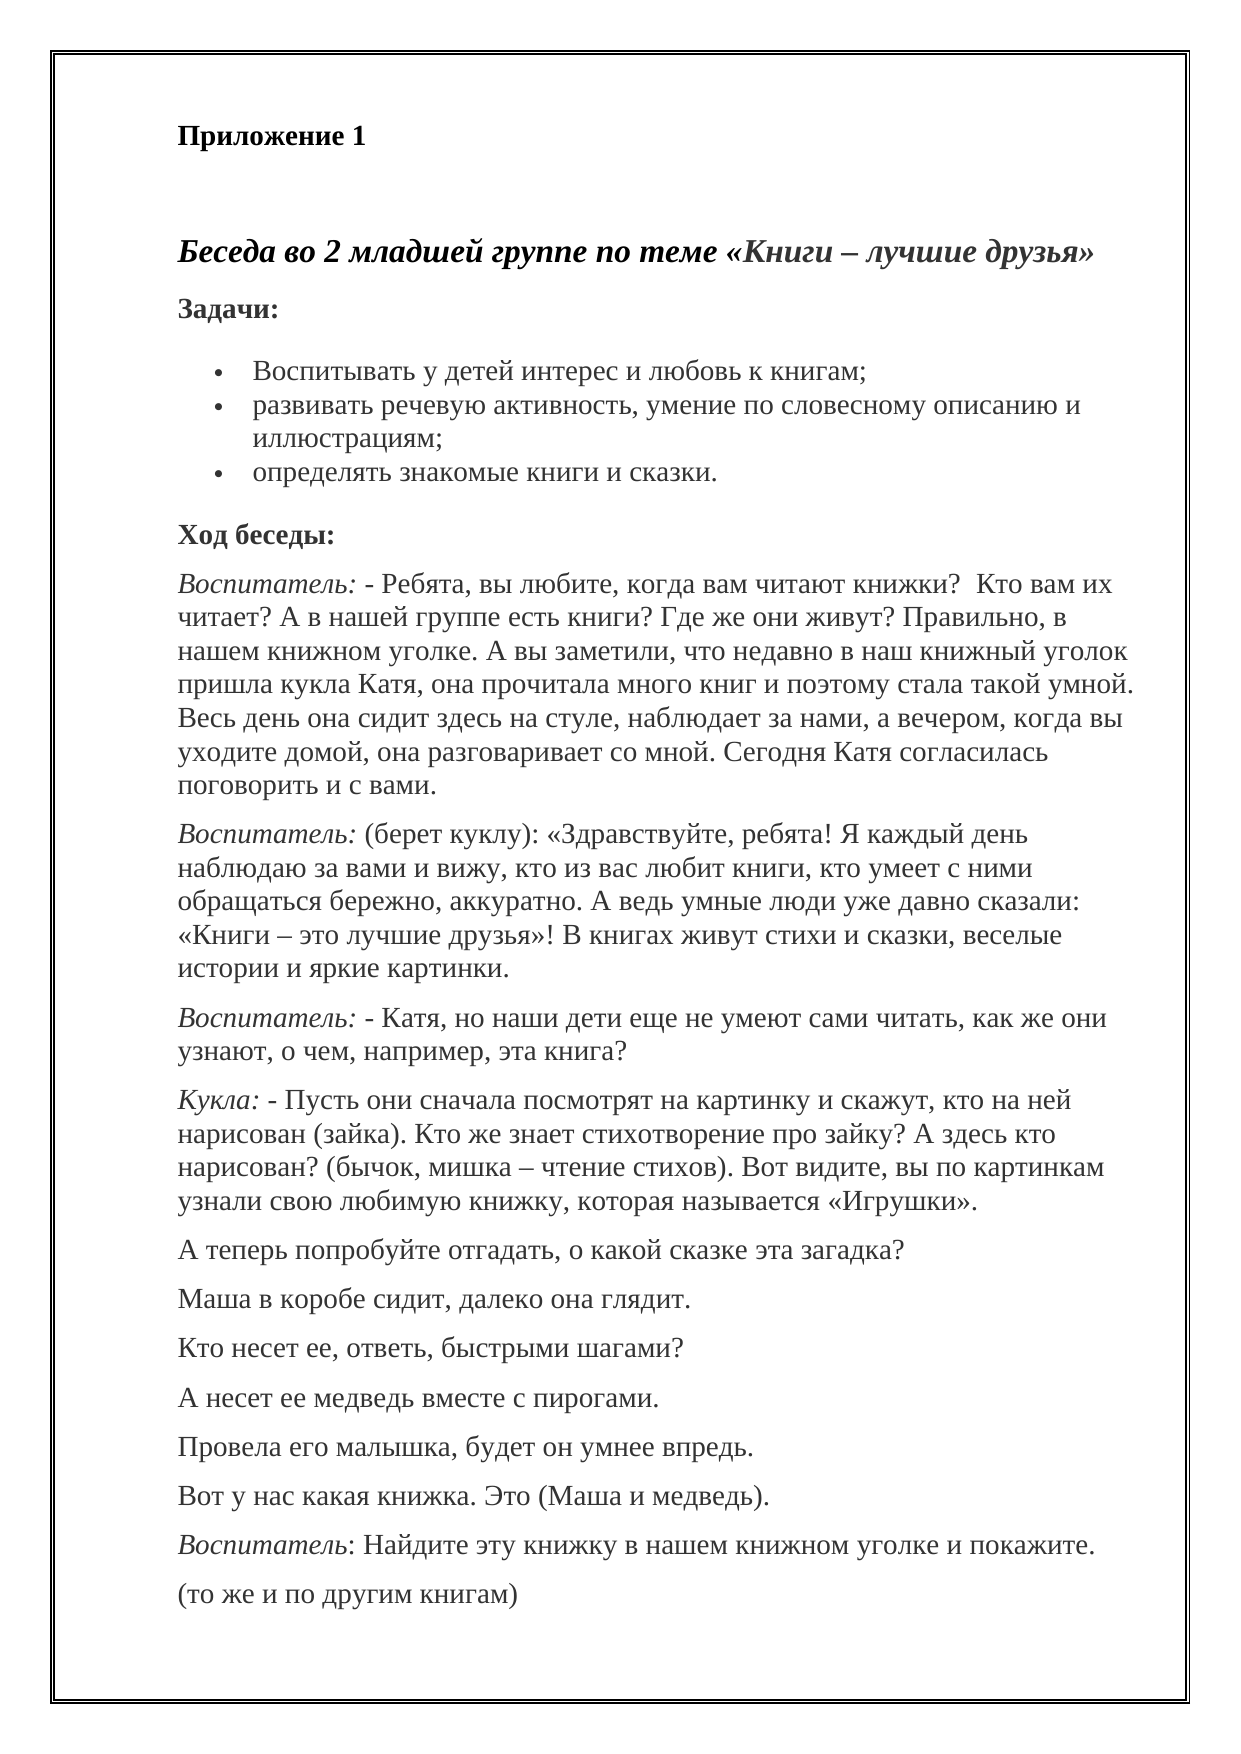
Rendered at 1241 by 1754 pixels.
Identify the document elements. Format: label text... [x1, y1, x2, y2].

list определять знакомые книги и сказки. [215, 454, 1152, 488]
text Воспитатель: - Катя, но наши дети еще не умеют сами читать, как же они узнают, о чем, например, эта книга? [177, 1000, 1152, 1067]
text Задачи: [177, 291, 1152, 324]
text Приложение 1 [177, 118, 1152, 152]
text Воспитатель: (берет куклу): «Здравствуйте, ребята! Я каждый день наблюдаю за вами и вижу, кто из вас любит книги, кто умеет с ними обращаться бережно, аккуратно. А ведь умные люди уже давно сказали: «Книги – это лучшие друзья»! В книгах живут стихи и сказки, веселые истории и яркие картинки. [177, 816, 1152, 984]
text Ход беседы: [177, 517, 1152, 550]
list развивать речевую активность, умение по словесному описанию и иллюстрациям; [215, 387, 1152, 454]
text А несет ее медведь вместе с пирогами. [177, 1380, 1152, 1413]
list Воспитывать у детей интерес и любовь к книгам; [215, 353, 1152, 387]
text Кто несет ее, ответь, быстрыми шагами? [177, 1331, 1152, 1364]
text А теперь попробуйте отгадать, о какой сказке эта загадка? [177, 1232, 1152, 1266]
text Воспитатель: Найдите эту книжку в нашем книжном уголке и покажите. [177, 1527, 1152, 1561]
text Вот у нас какая книжка. Это (Маша и медведь). [177, 1478, 1152, 1512]
text Маша в коробе сидит, далеко она глядит. [177, 1281, 1152, 1315]
text (то же и по другим книгам) [177, 1576, 1152, 1610]
text Воспитатель: - Ребята, вы любите, когда вам читают книжки? Кто вам их читает? А в нашей группе есть книги? Где же они живут? Правильно, в нашем книжном уголке. А вы заметили, что недавно в наш книжный уголок пришла кукла Катя, она прочитала много книг и поэтому стала такой умной. Весь день она сидит здесь на стуле, наблюдает за нами, а вечером, когда вы уходите домой, она разговаривает со мной. Сегодня Катя согласилась поговорить и с вами. [177, 566, 1152, 801]
text Провела его малышка, будет он умнее впредь. [177, 1429, 1152, 1462]
text Кукла: - Пусть они сначала посмотрят на картинку и скажут, кто на ней нарисован (зайка). Кто же знает стихотворение про зайку? А здесь кто нарисован? (бычок, мишка – чтение стихов). Вот видите, вы по картинкам узнали свою любимую книжку, которая называется «Игрушки». [177, 1082, 1152, 1217]
text Беседа во 2 младшей группе по теме «Книги – лучшие друзья» [177, 232, 1152, 270]
